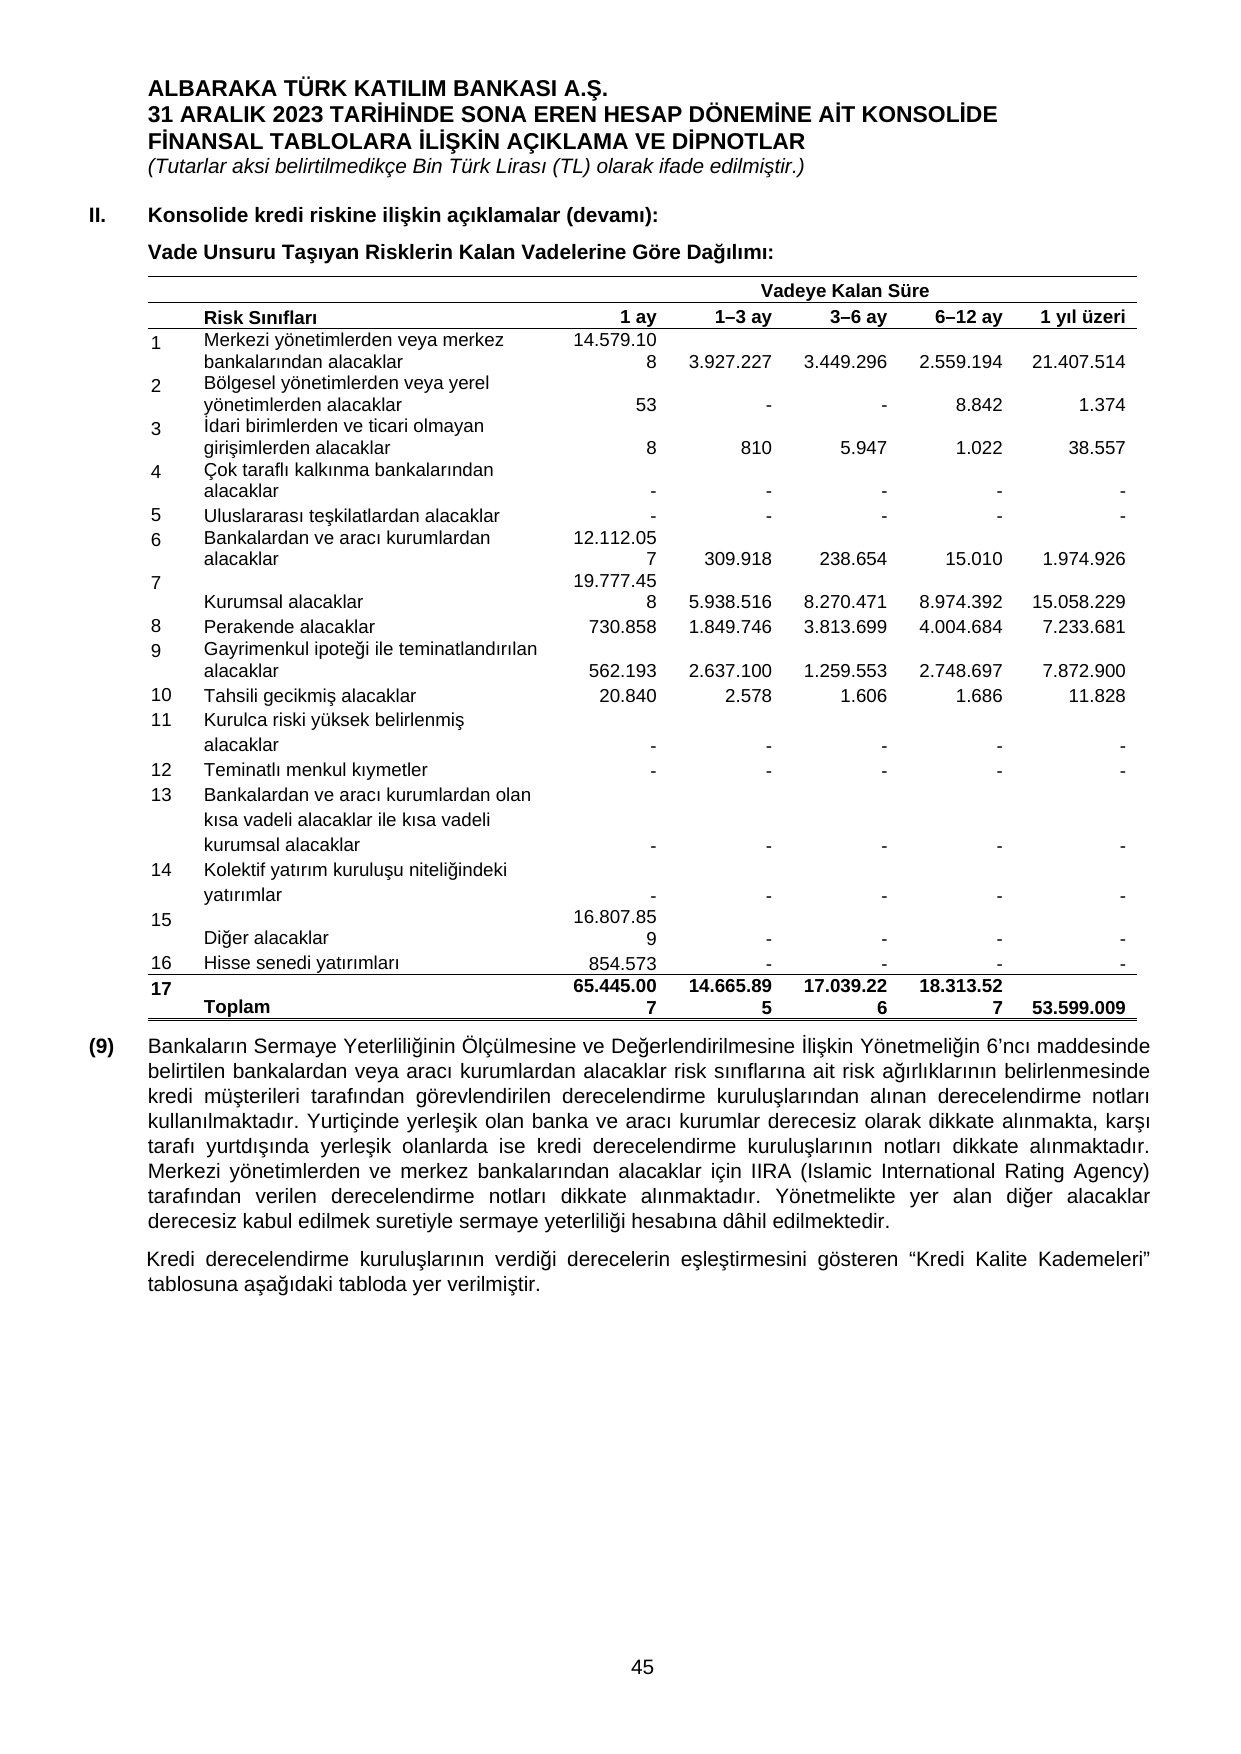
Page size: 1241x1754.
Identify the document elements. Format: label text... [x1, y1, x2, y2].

text II. Konsolide kredi riskine ilişkin açıklamalar (devamı): [89, 203, 1137, 227]
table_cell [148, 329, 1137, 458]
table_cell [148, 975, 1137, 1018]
text Kredi derecelendirme kuruluşlarının verdiği derecelerin eşleştirmesini gösteren “Kredi Kalite Kademeleri” tablosuna aşağıdaki tabloda yer verilmiştir. [146, 1246, 1152, 1296]
text Vade Unsuru Taşıyan Risklerin Kalan Vadelerine Göre Dağılımı: [148, 239, 1137, 263]
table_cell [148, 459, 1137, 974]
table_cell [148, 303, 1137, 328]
text (9) Bankaların Sermaye Yeterliliğinin Ölçülmesine ve Değerlendirilmesine İlişkin Yönetmeliğin 6’ncı maddesinde belirtilen bankalardan veya aracı kurumlardan alacaklar risk sınıflarına ait risk ağırlıklarının belirlenmesinde kredi müşterileri tarafından görevlendirilen derecelendirme kuruluşlarından alınan derecelendirme notları kullanılmaktadır. Yurtiçinde yerleşik olan banka ve aracı kurumlar derecesiz olarak dikkate alınmakta, karşı tarafı yurtdışında yerleşik olanlarda ise kredi derecelendirme kuruluşlarının notları dikkate alınmaktadır. Merkezi yönetimlerden ve merkez bankalarından alacaklar için IIRA (Islamic International Rating Agency) tarafından verilen derecelendirme notları dikkate alınmaktadır. Yönetmelikte yer alan diğer alacaklar derecesiz kabul edilmek suretiyle sermaye yeterliliği hesabına dâhil edilmektedir. [89, 1034, 1152, 1234]
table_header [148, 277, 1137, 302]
